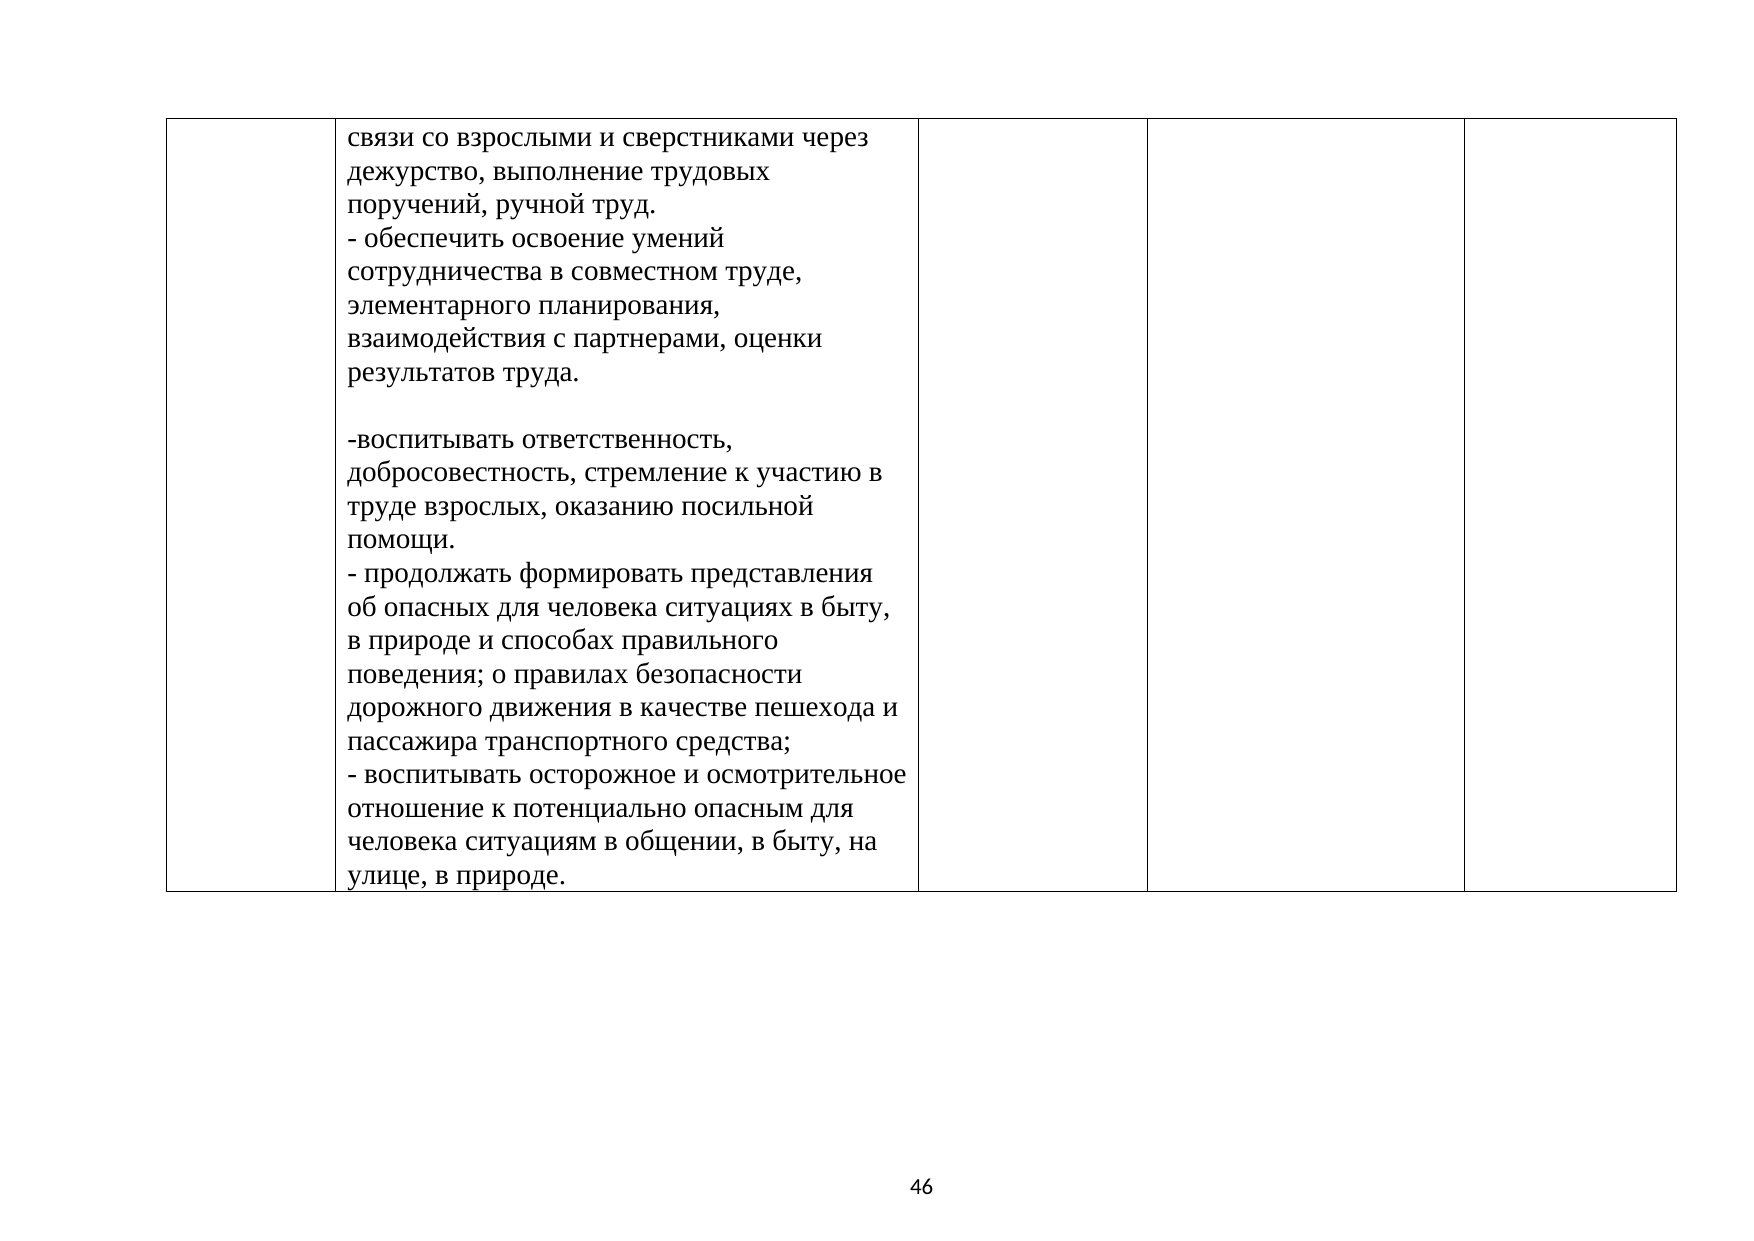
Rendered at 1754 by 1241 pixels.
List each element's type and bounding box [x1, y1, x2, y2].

table_cell [336, 119, 918, 891]
table_cell [919, 119, 1147, 891]
table_cell [1148, 119, 1464, 891]
table_cell [167, 119, 335, 891]
table_cell [1465, 119, 1676, 891]
